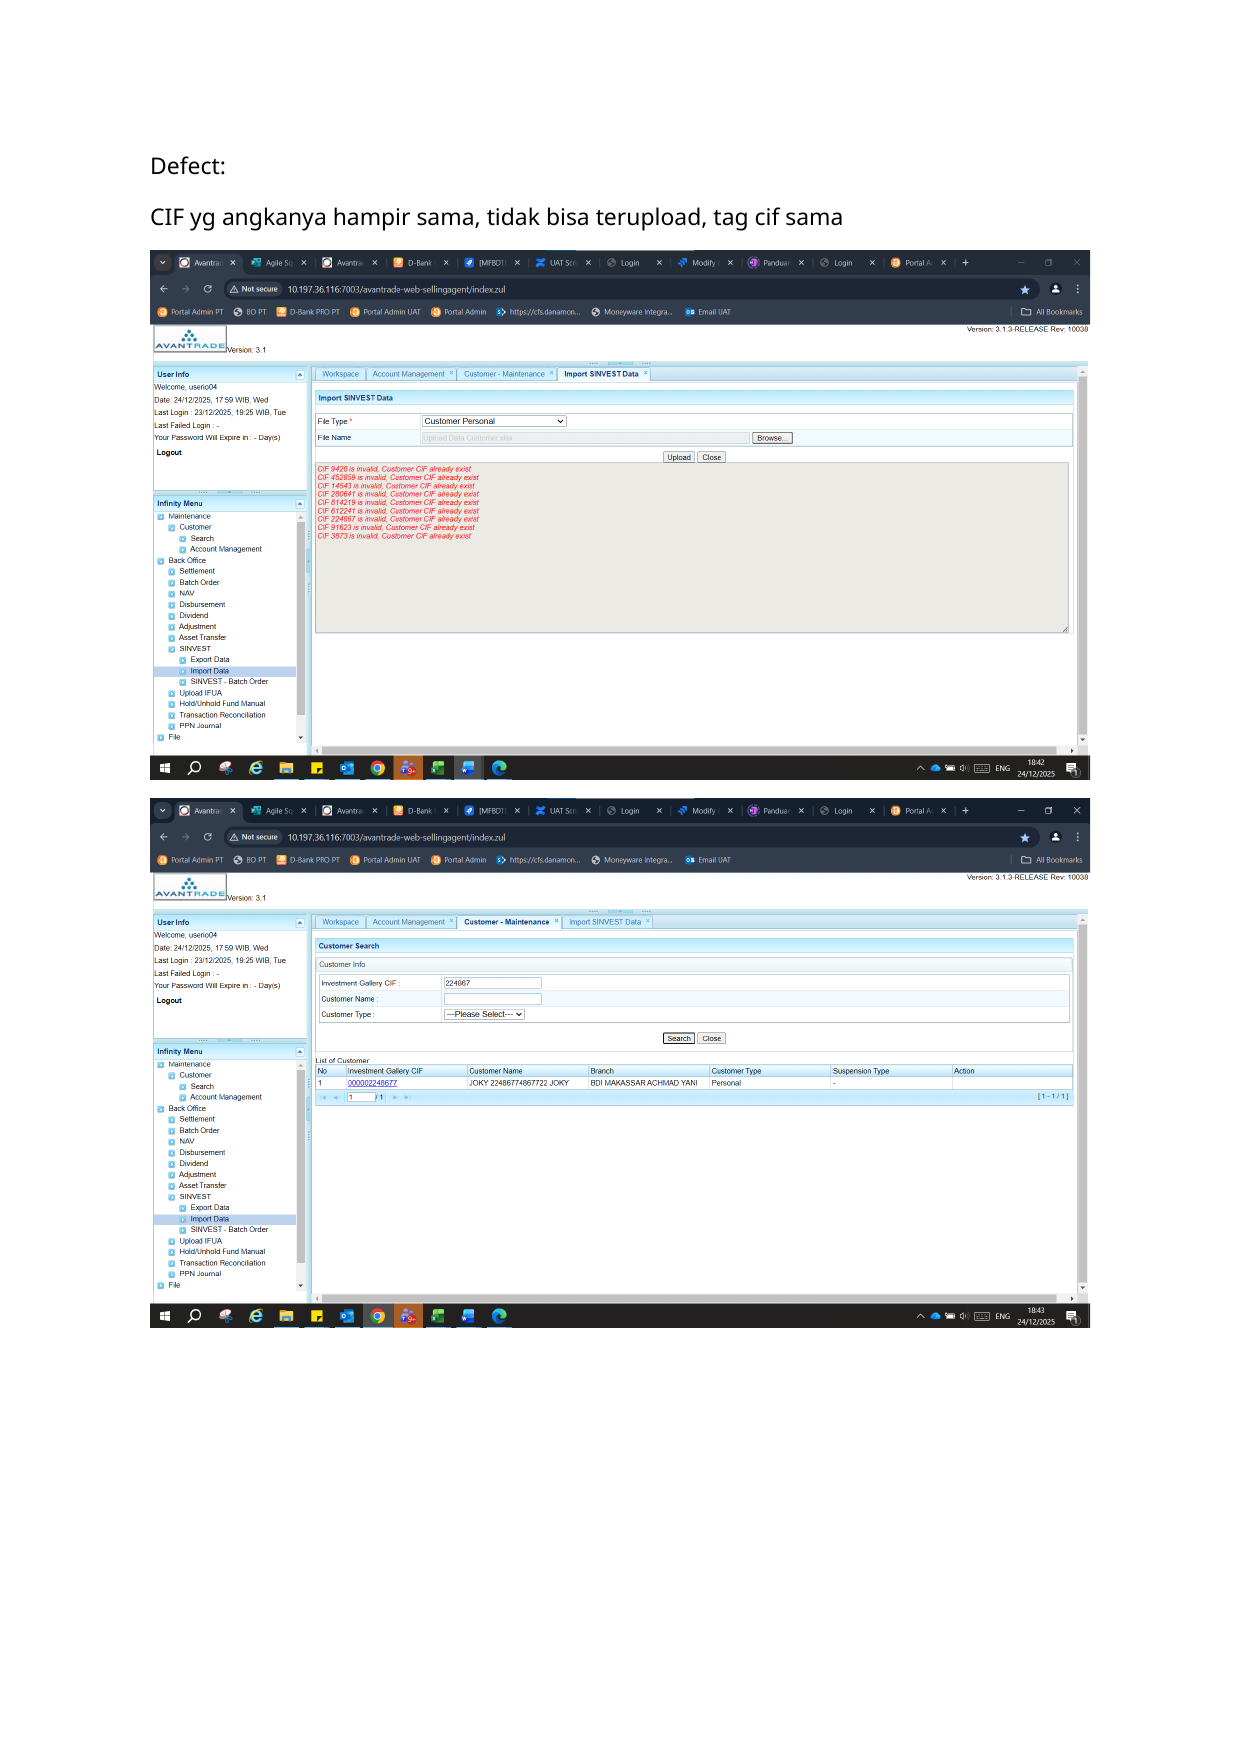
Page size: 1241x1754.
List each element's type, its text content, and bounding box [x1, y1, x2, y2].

text Defect: [150, 150, 1090, 181]
text CIF yg angkanya hampir sama, tidak bisa terupload, tag cif sama [150, 200, 1090, 232]
picture [150, 798, 1091, 1328]
picture [150, 250, 1091, 780]
